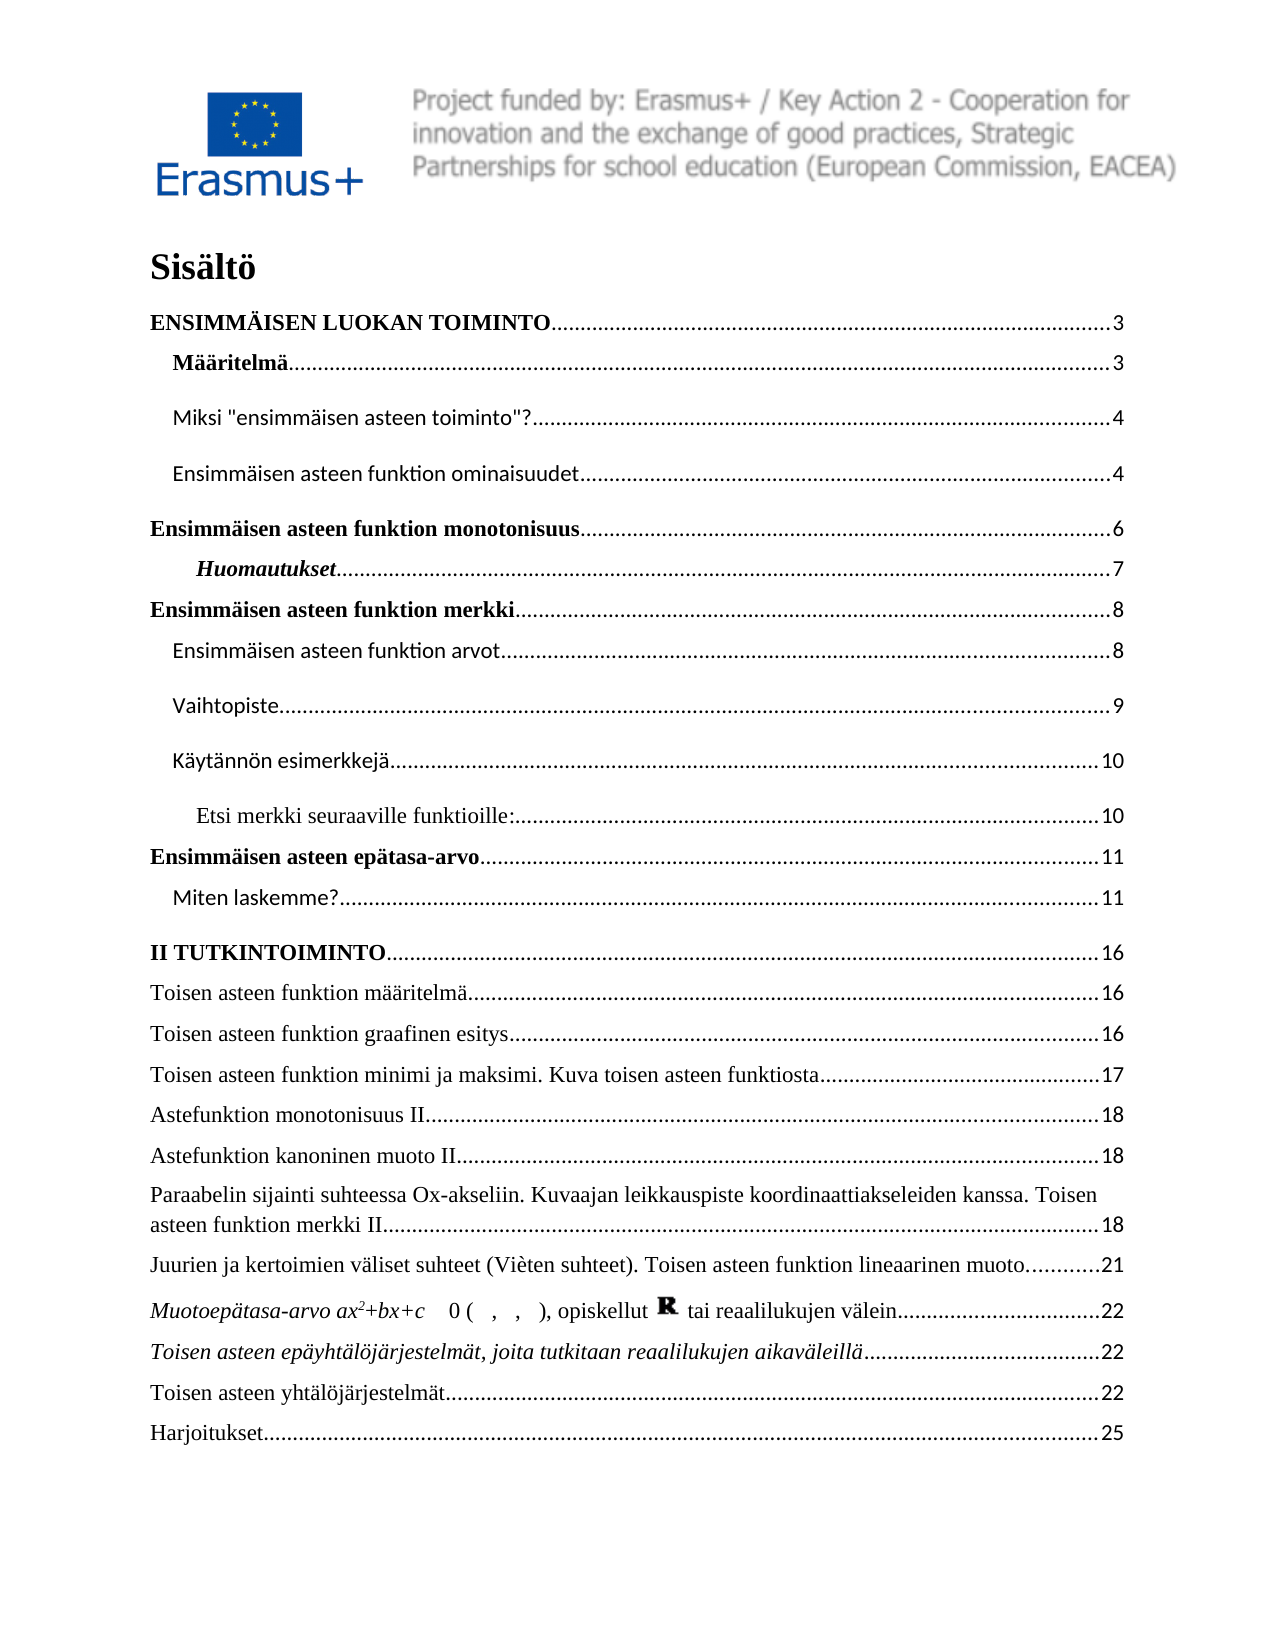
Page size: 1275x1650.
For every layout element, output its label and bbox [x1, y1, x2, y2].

picture [653, 1291, 682, 1319]
picture [403, 76, 1182, 186]
picture [150, 75, 365, 198]
